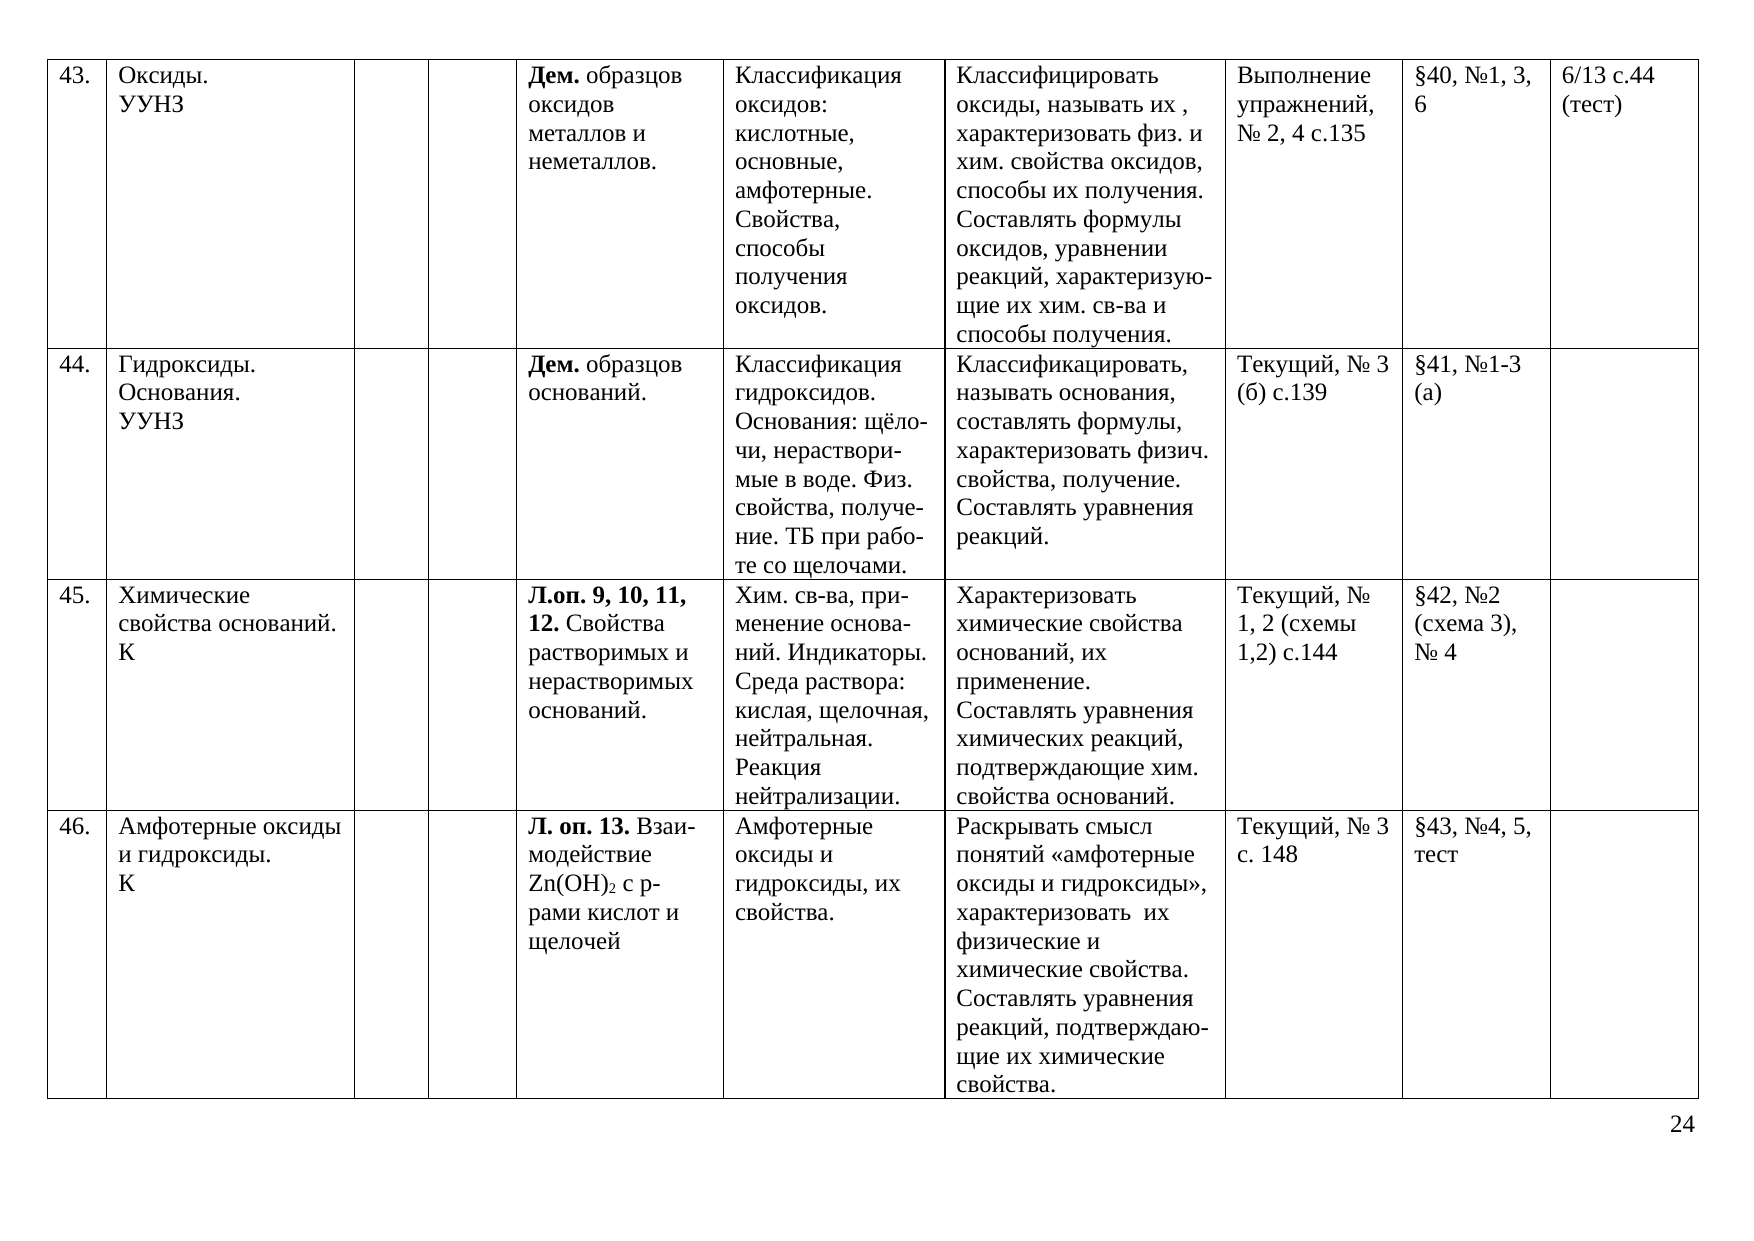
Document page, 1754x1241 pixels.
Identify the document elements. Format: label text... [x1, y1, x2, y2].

table_cell Классификацировать, называть основания, составлять формулы, характеризовать физич. свойства, получение. Составлять уравнения реакций. [946, 349, 1225, 579]
table_cell Раскрывать смысл понятий «амфотерные оксиды и гидроксиды», характеризовать их физические и химические свойства. Составлять уравнения реакций, подтверждаю-щие их химические свойства. [946, 811, 1225, 1098]
table_cell Текущий, № 3 (б) с.139 [1226, 349, 1402, 579]
table_cell 46. [48, 811, 106, 1098]
table_cell [429, 580, 516, 810]
table_cell Оксиды. УУНЗ [107, 60, 354, 348]
table_cell [429, 349, 516, 579]
table_cell §41, №1-3 (а) [1403, 349, 1550, 579]
table_cell [1551, 580, 1698, 810]
table_cell 45. [48, 580, 106, 810]
table_cell 6/13 с.44 (тест) [1551, 60, 1698, 348]
table_cell Амфотерные оксиды и гидроксиды, их свойства. [724, 811, 944, 1098]
table_cell 43. [48, 60, 106, 348]
table_cell [355, 60, 428, 348]
table_cell §42, №2 (схема 3), № 4 [1403, 580, 1550, 810]
table_cell Гидроксиды. Основания. УУНЗ [107, 349, 354, 579]
table_cell §40, №1, 3, 6 [1403, 60, 1550, 348]
table_cell [355, 349, 428, 579]
table_cell Дем. образцов оксидов металлов и неметаллов. [517, 60, 723, 348]
table_cell [355, 811, 428, 1098]
table_cell [355, 580, 428, 810]
table_cell 44. [48, 349, 106, 579]
table_cell Дем. образцов оснований. [517, 349, 723, 579]
table_cell Выполнение упражнений, № 2, 4 с.135 [1226, 60, 1402, 348]
table_cell Классифицировать оксиды, называть их , характеризовать физ. и хим. свойства оксидов, способы их получения. Составлять формулы оксидов, уравнении реакций, характеризую-щие их хим. св-ва и способы получения. [946, 60, 1225, 348]
table_cell [1551, 349, 1698, 579]
table_cell [1551, 811, 1698, 1098]
table_cell [429, 811, 516, 1098]
table_cell Л. оп. 13. Взаи-модействие Zn(OH)2 c р-рами кислот и щелочей [517, 811, 723, 1098]
table_cell Классификация оксидов: кислотные, основные, амфотерные. Свойства, способы получения оксидов. [724, 60, 944, 348]
table_cell [429, 60, 516, 348]
table_cell Химические свойства оснований. К [107, 580, 354, 810]
table_cell Текущий, № 1, 2 (схемы 1,2) с.144 [1226, 580, 1402, 810]
table_cell Классификация гидроксидов. Основания: щёло-чи, нераствори-мые в воде. Физ. свойства, получе-ние. ТБ при рабо-те со щелочами. [724, 349, 944, 579]
table_cell Л.оп. 9, 10, 11, 12. Свойства растворимых и нерастворимых оснований. [517, 580, 723, 810]
table_cell Текущий, № 3 с. 148 [1226, 811, 1402, 1098]
table_cell §43, №4, 5, тест [1403, 811, 1550, 1098]
table_cell Хим. св-ва, при-менение основа-ний. Индикаторы. Среда раствора: кислая, щелочная, нейтральная. Реакция нейтрализации. [724, 580, 944, 810]
table_cell Характеризовать химические свойства оснований, их применение. Составлять уравнения химических реакций, подтверждающие хим. свойства оснований. [946, 580, 1225, 810]
table_cell Амфотерные оксиды и гидроксиды. К [107, 811, 354, 1098]
